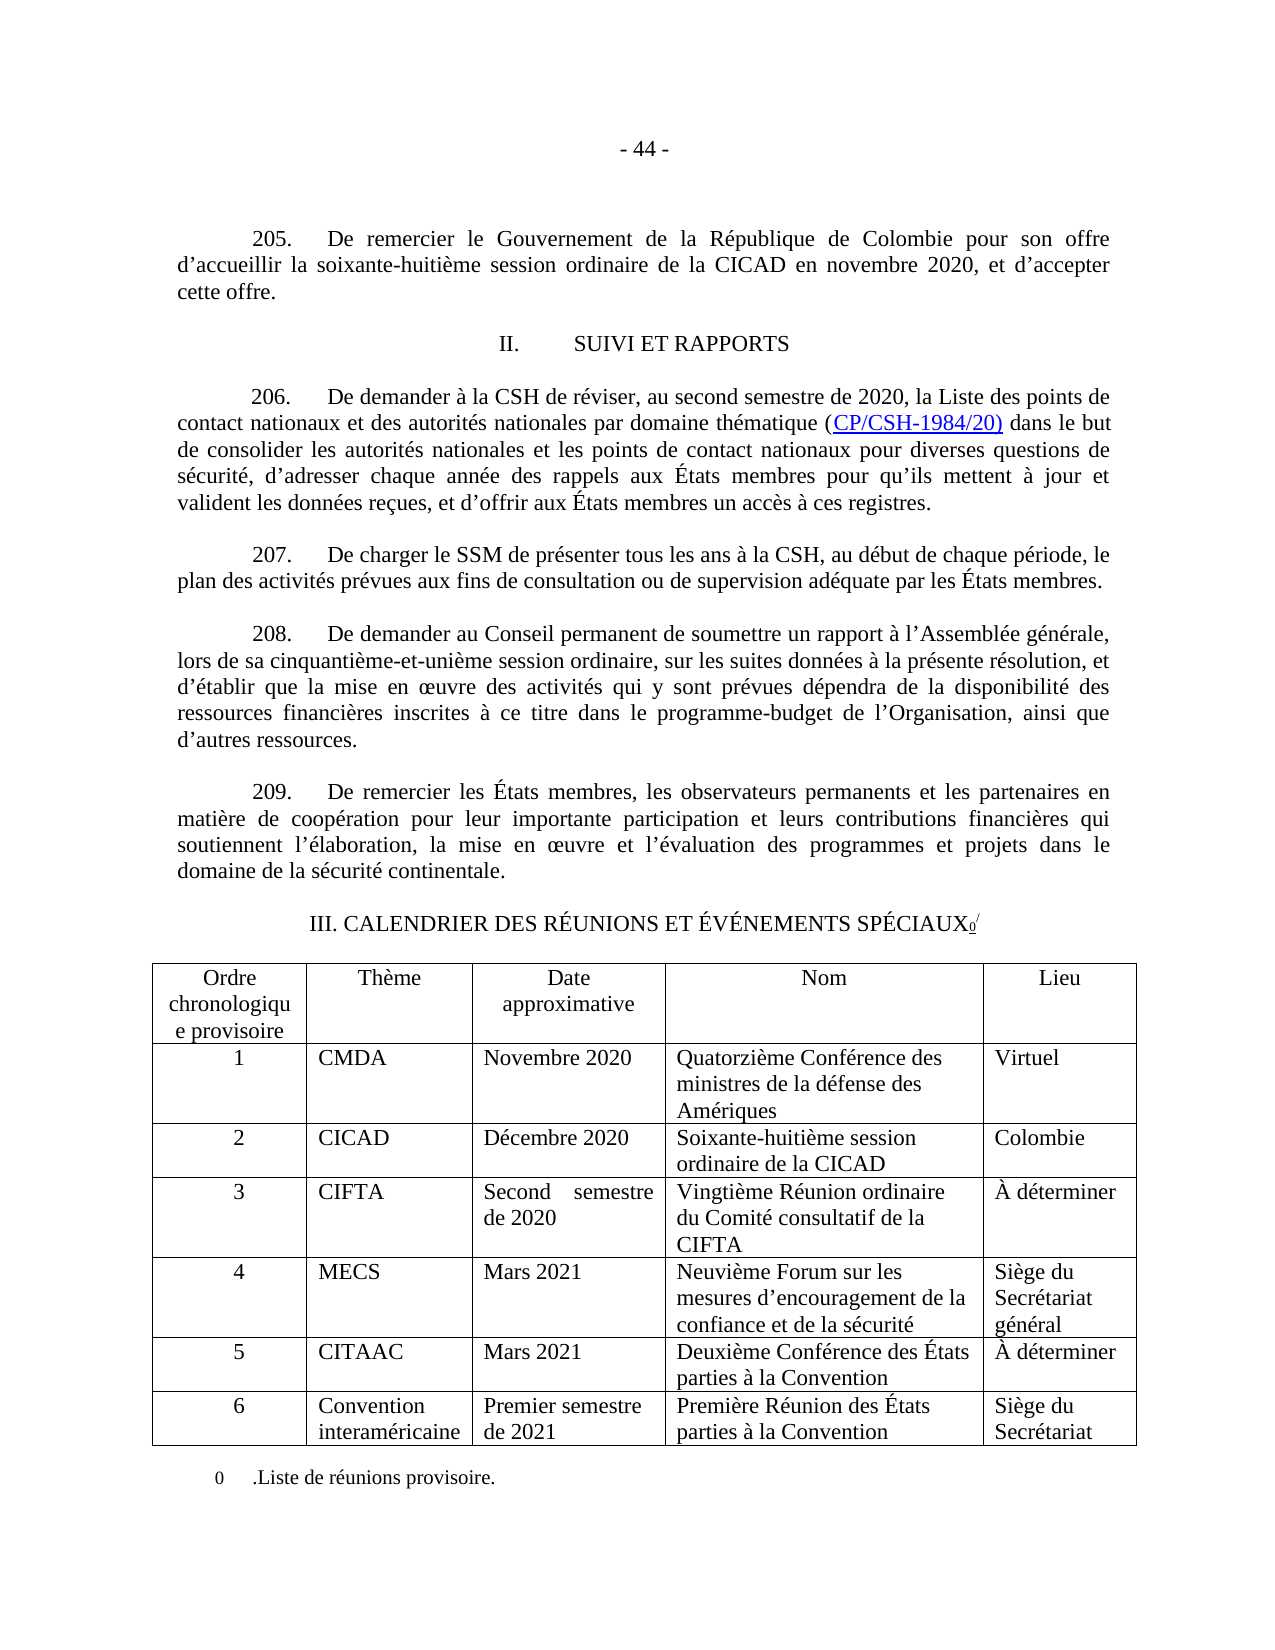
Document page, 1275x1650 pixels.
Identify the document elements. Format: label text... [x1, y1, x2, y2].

table_header Lieu [984, 964, 1136, 1043]
table_cell Mars 2021 [473, 1258, 665, 1337]
list De charger le SSM de présenter tous les ans à la CSH, au début de chaque période, le plan des activités prévues aux fins de consultation ou de supervision adéquate par les États membres. [177, 541, 1111, 594]
table_cell Décembre 2020 [473, 1124, 665, 1177]
table_header Thème [307, 964, 472, 1043]
table_cell Novembre 2020 [473, 1044, 665, 1123]
list De demander au Conseil permanent de soumettre un rapport à l’Assemblée générale, lors de sa cinquantième-et-unième session ordinaire, sur les suites données à la présente résolution, et d’établir que la mise en œuvre des activités qui y sont prévues dépendra de la disponibilité des ressources financières inscrites à ce titre dans le programme-budget de l’Organisation, ainsi que d’autres ressources. [177, 620, 1111, 752]
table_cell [307, 1392, 472, 1444]
table_cell CITAAC [307, 1338, 472, 1391]
table_cell Neuvième Forum sur les mesures d’encouragement de la confiance et de la sécurité [666, 1258, 983, 1337]
table_cell Colombie [984, 1124, 1136, 1177]
table_cell 2 [153, 1124, 306, 1177]
table_cell Siège du Secrétariat général [984, 1392, 1136, 1444]
table_cell Second semestre de 2020 [473, 1178, 665, 1257]
list De remercier le Gouvernement de la République de Colombie pour son offre d’accueillir la soixante-huitième session ordinaire de la CICAD en novembre 2020, et d’accepter cette offre. [177, 225, 1111, 304]
text III. CALENDRIER DES RÉUNIONS ET ÉVÉNEMENTS SPÉCIAUX/ [177, 910, 1111, 937]
table_header Date approximative [473, 964, 665, 1043]
table_cell 3 [153, 1178, 306, 1257]
list De demander à la CSH de réviser, au second semestre de 2020, la Liste des points de contact nationaux et des autorités nationales par domaine thématique (CP/CSH-1984/20) dans le but de consolider les autorités nationales et les points de contact nationaux pour diverses questions de sécurité, d’adresser chaque année des rappels aux États membres pour qu’ils mettent à jour et valident les données reçues, et d’offrir aux États membres un accès à ces registres. [177, 383, 1111, 515]
table_header Nom [666, 964, 983, 1043]
table_cell Vingtième Réunion ordinaire du Comité consultatif de la CIFTA [666, 1178, 983, 1257]
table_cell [666, 1392, 983, 1444]
table_cell CIFTA [307, 1178, 472, 1257]
table_cell Mars 2021 [473, 1338, 665, 1391]
table_cell 6 [153, 1392, 306, 1444]
table_cell Soixante-huitième session ordinaire de la CICAD [666, 1124, 983, 1177]
table_cell À déterminer [984, 1178, 1136, 1257]
table_cell 1 [153, 1044, 306, 1123]
table_cell Virtuel [984, 1044, 1136, 1123]
table_cell Premier semestre de 2021 [473, 1392, 665, 1444]
table_cell MECS [307, 1258, 472, 1337]
table_cell CMDA [307, 1044, 472, 1123]
text II. SUIVI ET RAPPORTS [177, 330, 1111, 357]
table_cell À déterminer [984, 1338, 1136, 1391]
table_cell Siège du Secrétariat général [984, 1258, 1136, 1337]
table_cell Quatorzième Conférence des ministres de la défense des Amériques [666, 1044, 983, 1123]
table_cell Deuxième Conférence des États parties à la Convention [666, 1338, 983, 1391]
table_header Ordre chronologique provisoire [153, 964, 306, 1043]
table_cell 5 [153, 1338, 306, 1391]
table_cell 4 [153, 1258, 306, 1337]
table_cell CICAD [307, 1124, 472, 1177]
list De remercier les États membres, les observateurs permanents et les partenaires en matière de coopération pour leur importante participation et leurs contributions financières qui soutiennent l’élaboration, la mise en œuvre et l’évaluation des programmes et projets dans le domaine de la sécurité continentale. [177, 778, 1111, 884]
